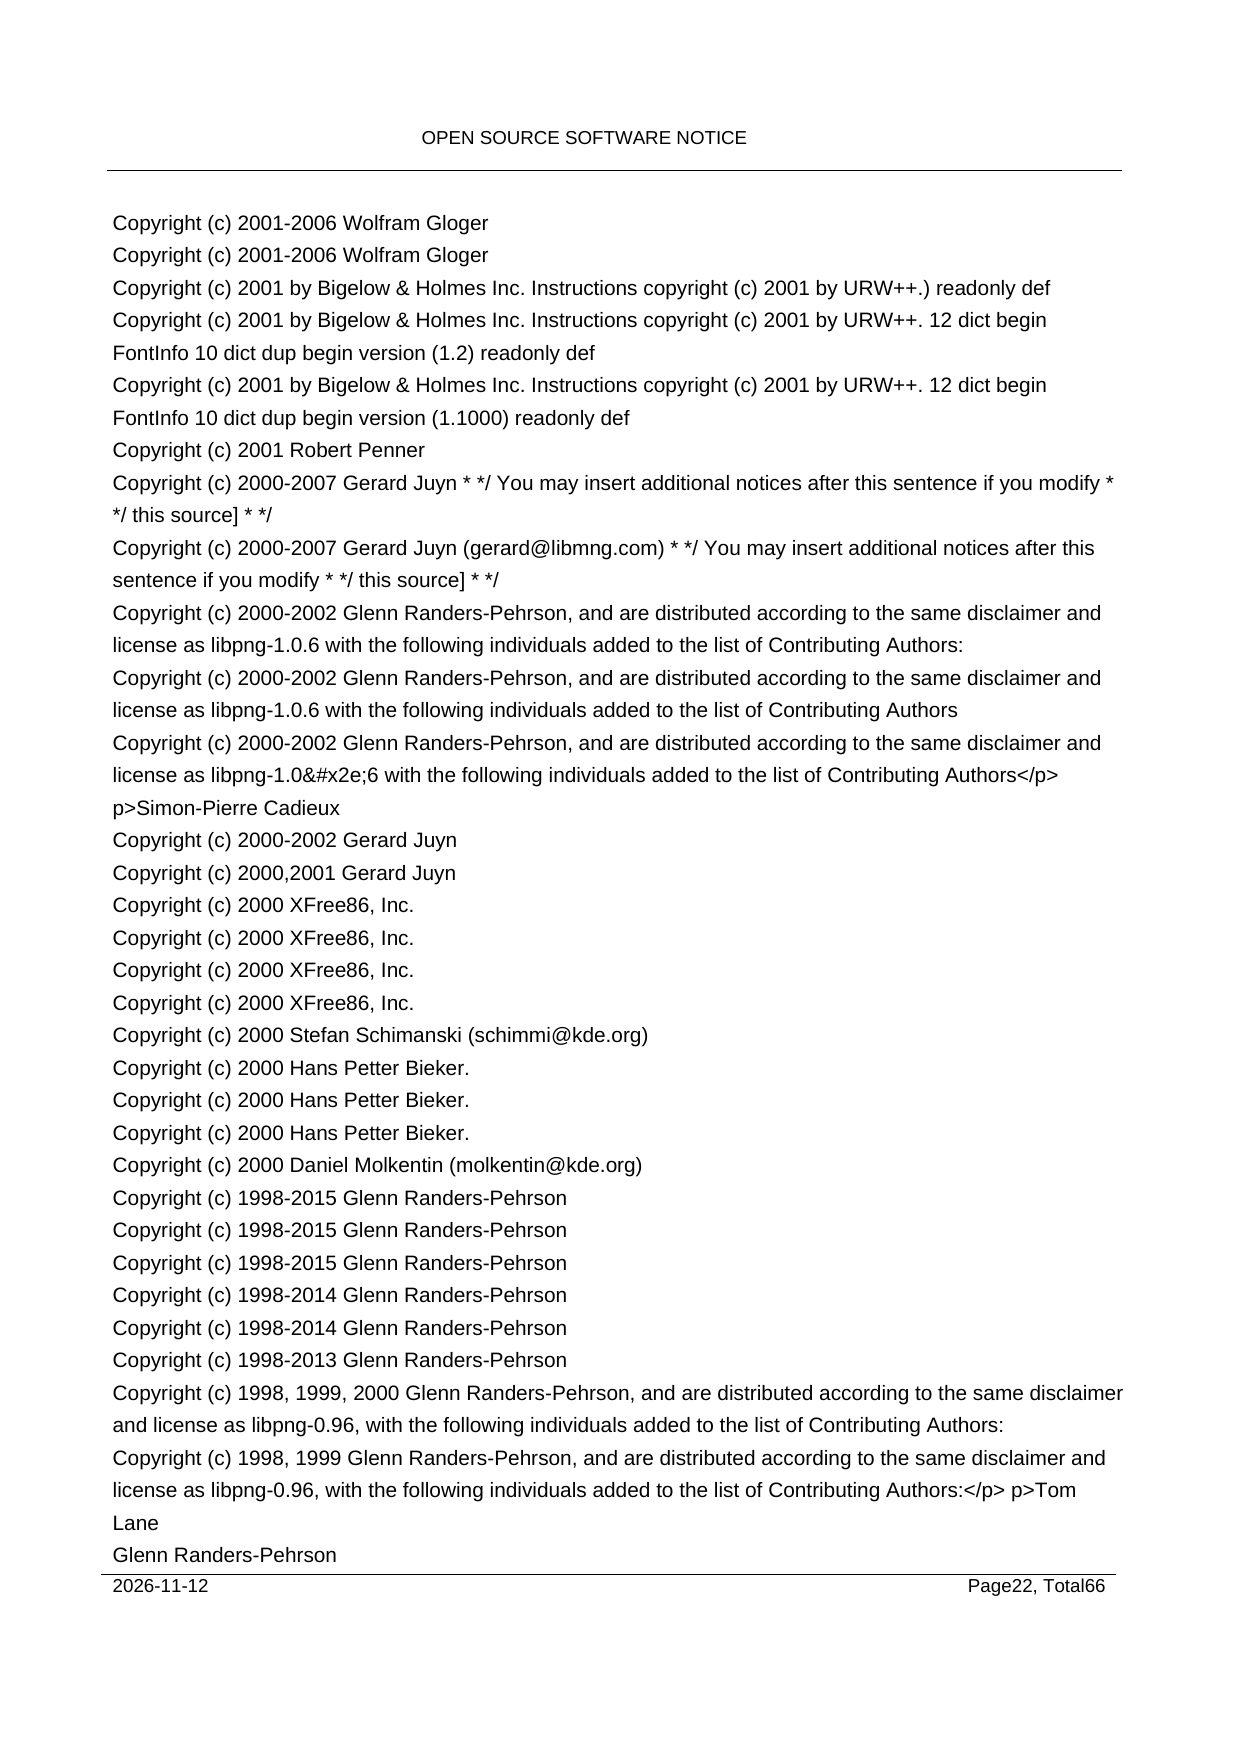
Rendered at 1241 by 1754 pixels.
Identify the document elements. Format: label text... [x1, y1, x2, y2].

text Copyright (c) 2001 by Bigelow & Holmes Inc. Instructions copyright (c) 2001 by URW++. 12 dict begin FontInfo 10 dict dup begin version (1.1000) readonly def [112, 369, 1128, 434]
text Copyright (c) 1998-2015 Glenn Randers-Pehrson [112, 1246, 1128, 1279]
text Copyright (c) 2000 Hans Petter Bieker. [112, 1084, 1128, 1116]
text Copyright (c) 1998-2015 Glenn Randers-Pehrson [112, 1214, 1128, 1246]
text Glenn Randers-Pehrson [112, 1539, 1128, 1571]
text Copyright (c) 2001-2006 Wolfram Gloger [112, 239, 1128, 271]
text Copyright (c) 1998-2014 Glenn Randers-Pehrson [112, 1279, 1128, 1311]
text Copyright (c) 1998-2014 Glenn Randers-Pehrson [112, 1311, 1128, 1344]
text Copyright (c) 2000 Daniel Molkentin (molkentin@kde.org) [112, 1149, 1128, 1181]
text Copyright (c) 2000 XFree86, Inc. [112, 921, 1128, 954]
text Copyright (c) 2000 Hans Petter Bieker. [112, 1051, 1128, 1084]
text Copyright (c) 2000 XFree86, Inc. [112, 889, 1128, 921]
text Copyright (c) 2001 by Bigelow & Holmes Inc. Instructions copyright (c) 2001 by URW++. 12 dict begin FontInfo 10 dict dup begin version (1.2) readonly def [112, 304, 1128, 369]
text Copyright (c) 2000-2002 Glenn Randers-Pehrson, and are distributed according to the same disclaimer and license as libpng-1.0.6 with the following individuals added to the list of Contributing Authors: [112, 596, 1128, 661]
text Copyright (c) 2000,2001 Gerard Juyn [112, 856, 1128, 889]
text Copyright (c) 1998, 1999 Glenn Randers-Pehrson, and are distributed according to the same disclaimer and license as libpng-0.96, with the following individuals added to the list of Contributing Authors:</p> p>Tom Lane [112, 1441, 1128, 1539]
text Copyright (c) 1998-2015 Glenn Randers-Pehrson [112, 1181, 1128, 1214]
text Copyright (c) 2000 XFree86, Inc. [112, 954, 1128, 986]
text Copyright (c) 1998-2013 Glenn Randers-Pehrson [112, 1344, 1128, 1376]
text Copyright (c) 2000 XFree86, Inc. [112, 986, 1128, 1019]
text Copyright (c) 2001 Robert Penner [112, 434, 1128, 466]
text Copyright (c) 2000-2002 Gerard Juyn [112, 824, 1128, 856]
text Copyright (c) 2000 Stefan Schimanski (schimmi@kde.org) [112, 1019, 1128, 1051]
text Copyright (c) 2000-2002 Glenn Randers-Pehrson, and are distributed according to the same disclaimer and license as libpng-1.0&#x2e;6 with the following individuals added to the list of Contributing Authors</p> p>Simon-Pierre Cadieux [112, 726, 1128, 824]
text Copyright (c) 2001 by Bigelow & Holmes Inc. Instructions copyright (c) 2001 by URW++.) readonly def [112, 271, 1128, 304]
text Copyright (c) 1998, 1999, 2000 Glenn Randers-Pehrson, and are distributed according to the same disclaimer and license as libpng-0.96, with the following individuals added to the list of Contributing Authors: [112, 1376, 1128, 1441]
text Copyright (c) 2000-2007 Gerard Juyn * */ You may insert additional notices after this sentence if you modify * */ this source] * */ [112, 466, 1128, 531]
text Copyright (c) 2000-2002 Glenn Randers-Pehrson, and are distributed according to the same disclaimer and license as libpng-1.0.6 with the following individuals added to the list of Contributing Authors [112, 661, 1128, 726]
text Copyright (c) 2000 Hans Petter Bieker. [112, 1116, 1128, 1149]
text Copyright (c) 2000-2007 Gerard Juyn (gerard@libmng.com) * */ You may insert additional notices after this sentence if you modify * */ this source] * */ [112, 531, 1128, 596]
text Copyright (c) 2001-2006 Wolfram Gloger [112, 206, 1128, 239]
